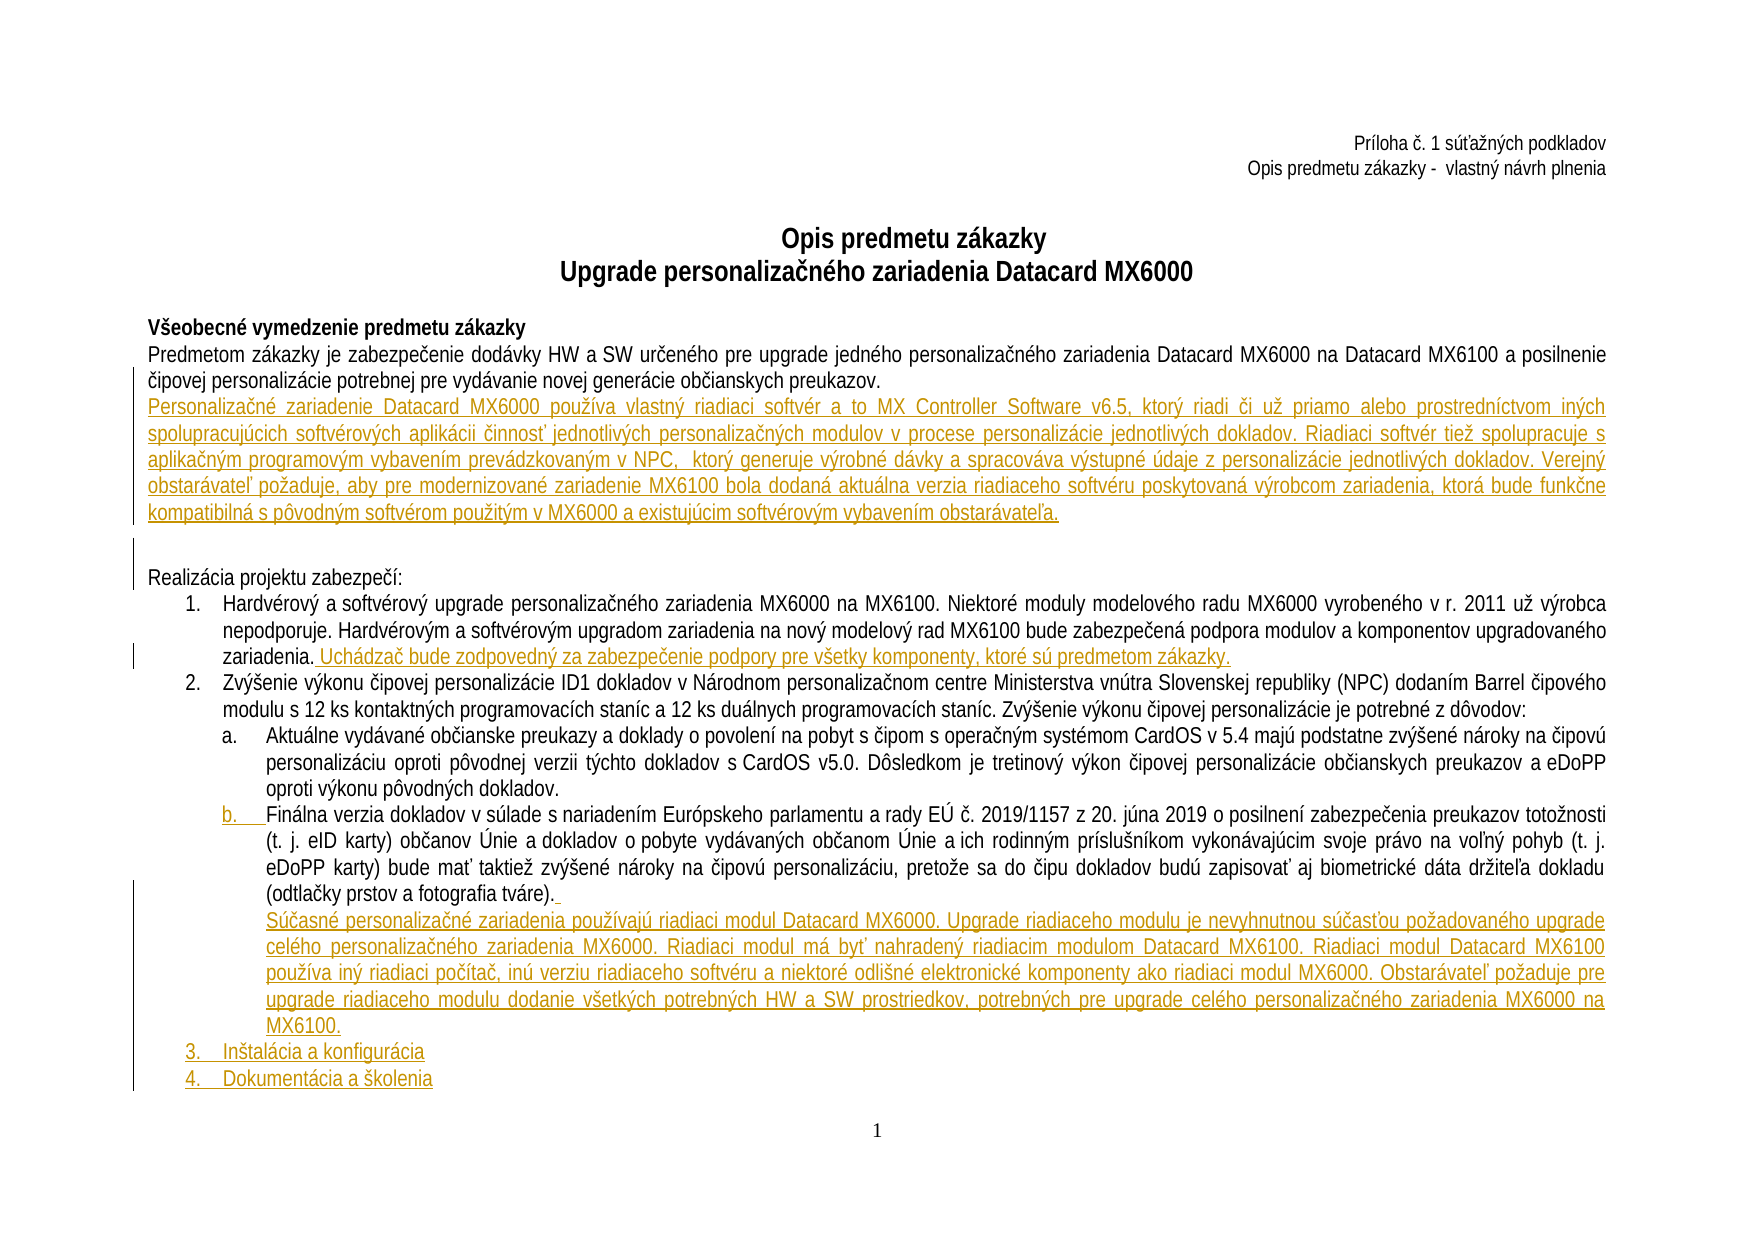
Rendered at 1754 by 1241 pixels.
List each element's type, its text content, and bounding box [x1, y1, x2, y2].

text Upgrade personalizačného zariadenia Datacard MX6000 [148, 254, 1606, 288]
text Príloha č. 1 súťažných podkladov [148, 130, 1606, 155]
text Realizácia projektu zabezpečí: [148, 564, 1606, 590]
text Predmetom zákazky je zabezpečenie dodávky HW a SW určeného pre upgrade jedného personalizačného zariadenia Datacard MX6000 na Datacard MX6100 a posilnenie čipovej personalizácie potrebnej pre vydávanie novej generácie občianskych preukazov. [148, 341, 1606, 393]
list Finálna verzia dokladov v súlade s nariadením Európskeho parlamentu a rady EÚ č. 2019/1157 z 20. júna 2019 o posilnení zabezpečenia preukazov totožnosti (t. j. eID karty) občanov Únie a dokladov o pobyte vydávaných občanom Únie a ich rodinným príslušníkom vykonávajúcim svoje právo na voľný pohyb (t. j. eDoPP karty) bude mať taktiež zvýšené nároky na čipovú personalizáciu, pretože sa do čipu dokladov budú zapisovať aj biometrické dáta držiteľa dokladu (odtlačky prstov a fotografia tváre). [222, 801, 1606, 907]
list Hardvérový a softvérový upgrade personalizačného zariadenia MX6000 na MX6100. Niektoré moduly modelového radu MX6000 vyrobeného v r. 2011 už výrobca nepodporuje. Hardvérovým a softvérovým upgradom zariadenia na nový modelový rad MX6100 bude zabezpečená podpora modulov a komponentov upgradovaného zariadenia. [185, 590, 1606, 669]
list Aktuálne vydávané občianske preukazy a doklady o povolení na pobyt s čipom s operačným systémom CardOS v 5.4 majú podstatne zvýšené nároky na čipovú personalizáciu oproti pôvodnej verzii týchto dokladov s CardOS v5.0. Dôsledkom je tretinový výkon čipovej personalizácie občianskych preukazov a eDoPP oproti výkonu pôvodných dokladov. [222, 722, 1606, 801]
text Opis predmetu zákazky [148, 221, 1606, 254]
text Opis predmetu zákazky - vlastný návrh plnenia [148, 155, 1606, 180]
text Všeobecné vymedzenie predmetu zákazky [148, 314, 1606, 341]
list Zvýšenie výkonu čipovej personalizácie ID1 dokladov v Národnom personalizačnom centre Ministerstva vnútra Slovenskej republiky (NPC) dodaním Barrel čipového modulu s 12 ks kontaktných programovacích staníc a 12 ks duálnych programovacích staníc. Zvýšenie výkonu čipovej personalizácie je potrebné z dôvodov: [185, 669, 1606, 722]
